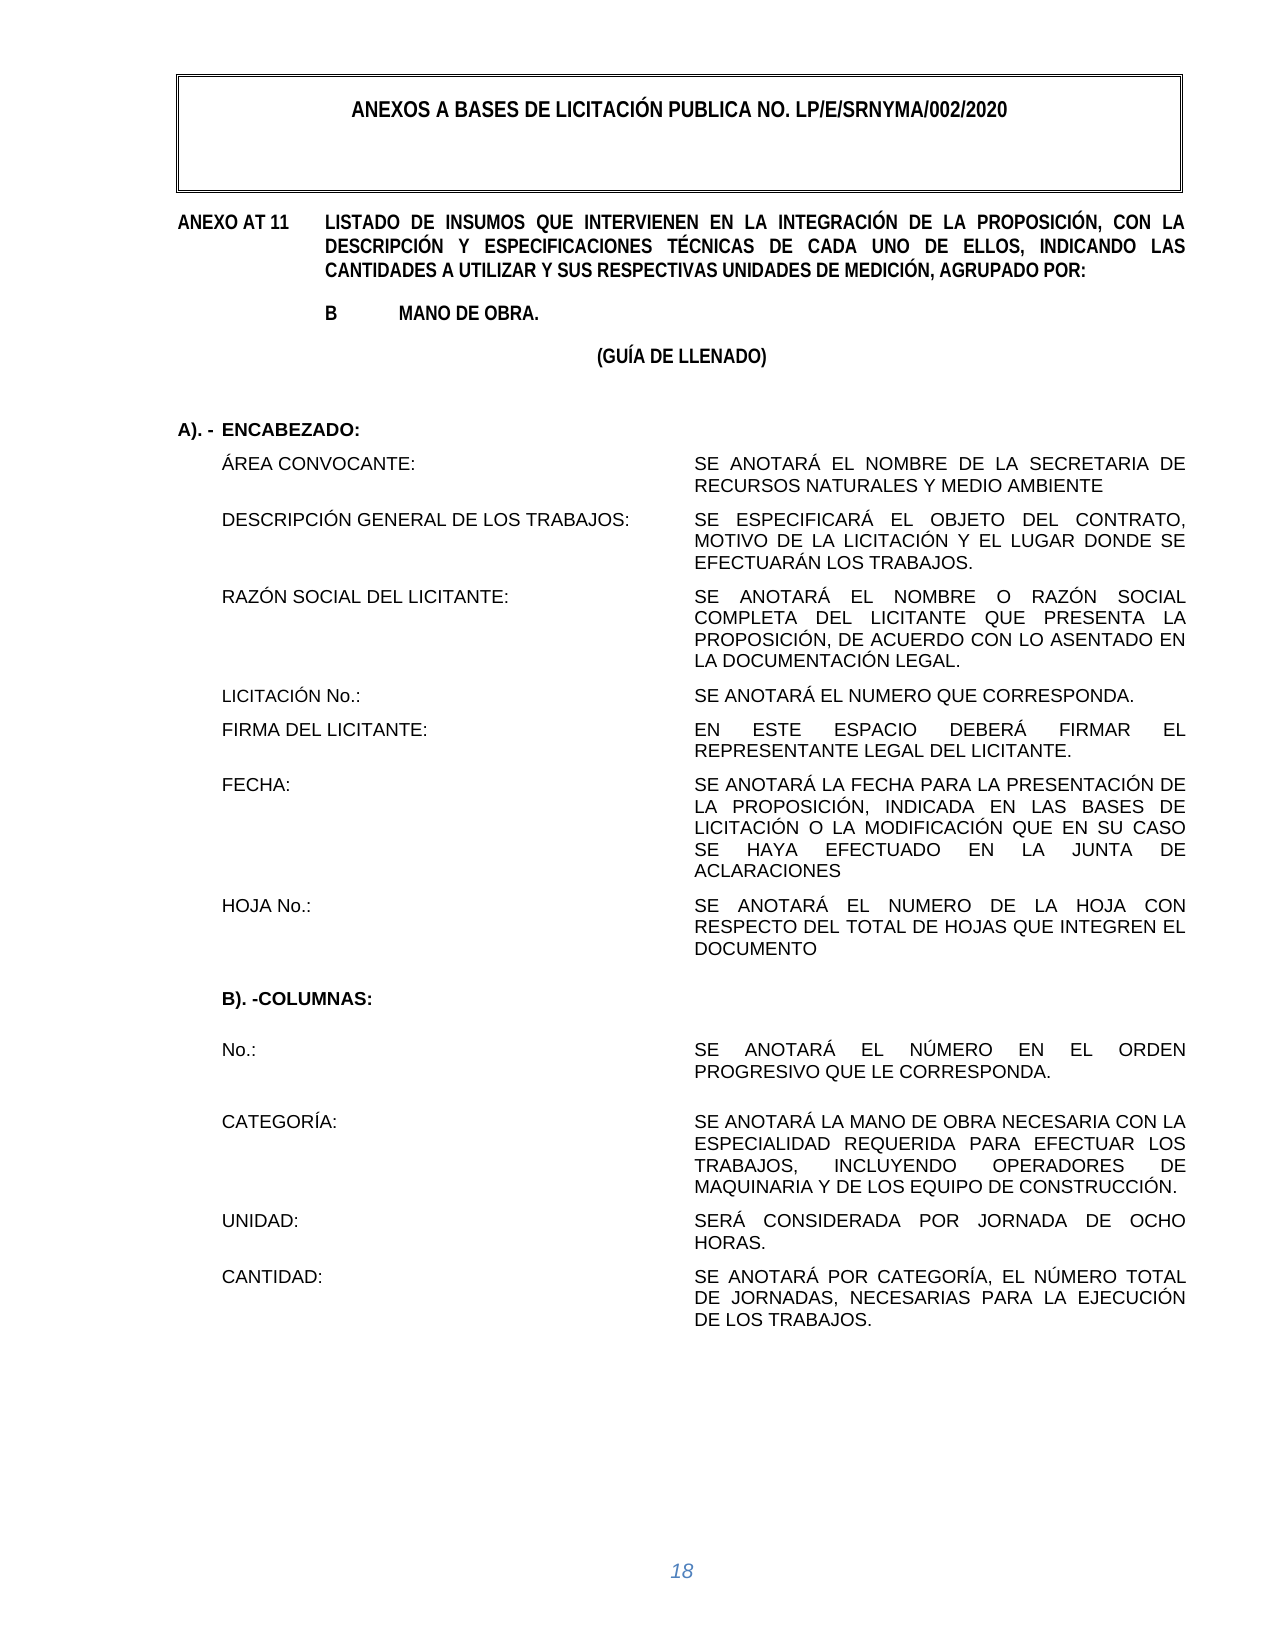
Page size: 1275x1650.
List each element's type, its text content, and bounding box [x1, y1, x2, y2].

text B). -COLUMNAS: [222, 988, 1186, 1010]
text FECHA: SE ANOTARÁ LA FECHA PARA LA PRESENTACIÓN DE LA PROPOSICIÓN, INDICADA EN LAS BASES DE LICITACIÓN O LA MODIFICACIÓN QUE EN SU CASO SE HAYA EFECTUADO EN LA JUNTA DE ACLARACIONES [222, 774, 1186, 882]
text LICITACIÓN No.: SE ANOTARÁ EL NUMERO QUE CORRESPONDA. [222, 684, 1186, 706]
text FIRMA DEL LICITANTE: EN ESTE ESPACIO DEBERÁ FIRMAR EL REPRESENTANTE LEGAL DEL LICITANTE. [222, 718, 1186, 762]
text CATEGORÍA: SE ANOTARÁ LA MANO DE OBRA NECESARIA CON LA ESPECIALIDAD REQUERIDA PARA EFECTUAR LOS TRABAJOS, INCLUYENDO OPERADORES DE MAQUINARIA Y DE LOS EQUIPO DE CONSTRUCCIÓN. [222, 1111, 1186, 1197]
text RAZÓN SOCIAL DEL LICITANTE: SE ANOTARÁ EL NOMBRE O RAZÓN SOCIAL COMPLETA DEL LICITANTE QUE PRESENTA LA PROPOSICIÓN, DE ACUERDO CON LO ASENTADO EN LA DOCUMENTACIÓN LEGAL. [222, 586, 1186, 672]
text No.: SE ANOTARÁ EL NÚMERO EN EL ORDEN PROGRESIVO QUE LE CORRESPONDA. [222, 1039, 1186, 1082]
text CANTIDAD: SE ANOTARÁ POR CATEGORÍA, EL NÚMERO TOTAL DE JORNADAS, NECESARIAS PARA LA EJECUCIÓN DE LOS TRABAJOS. [222, 1266, 1186, 1330]
text HOJA No.: SE ANOTARÁ EL NUMERO DE LA HOJA CON RESPECTO DEL TOTAL DE HOJAS QUE INTEGREN EL DOCUMENTO [222, 894, 1186, 959]
text ÁREA CONVOCANTE: SE ANOTARÁ EL NOMBRE DE LA SECRETARIA DE RECURSOS NATURALES Y MEDIO AMBIENTE [222, 453, 1186, 496]
text DESCRIPCIÓN GENERAL DE LOS TRABAJOS: SE ESPECIFICARÁ EL OBJETO DEL CONTRATO, MOTIVO DE LA LICITACIÓN Y EL LUGAR DONDE SE EFECTUARÁN LOS TRABAJOS. [222, 508, 1186, 573]
text UNIDAD: SERÁ CONSIDERADA POR JORNADA DE OCHO HORAS. [222, 1210, 1186, 1253]
text A). - ENCABEZADO: [177, 419, 1181, 440]
